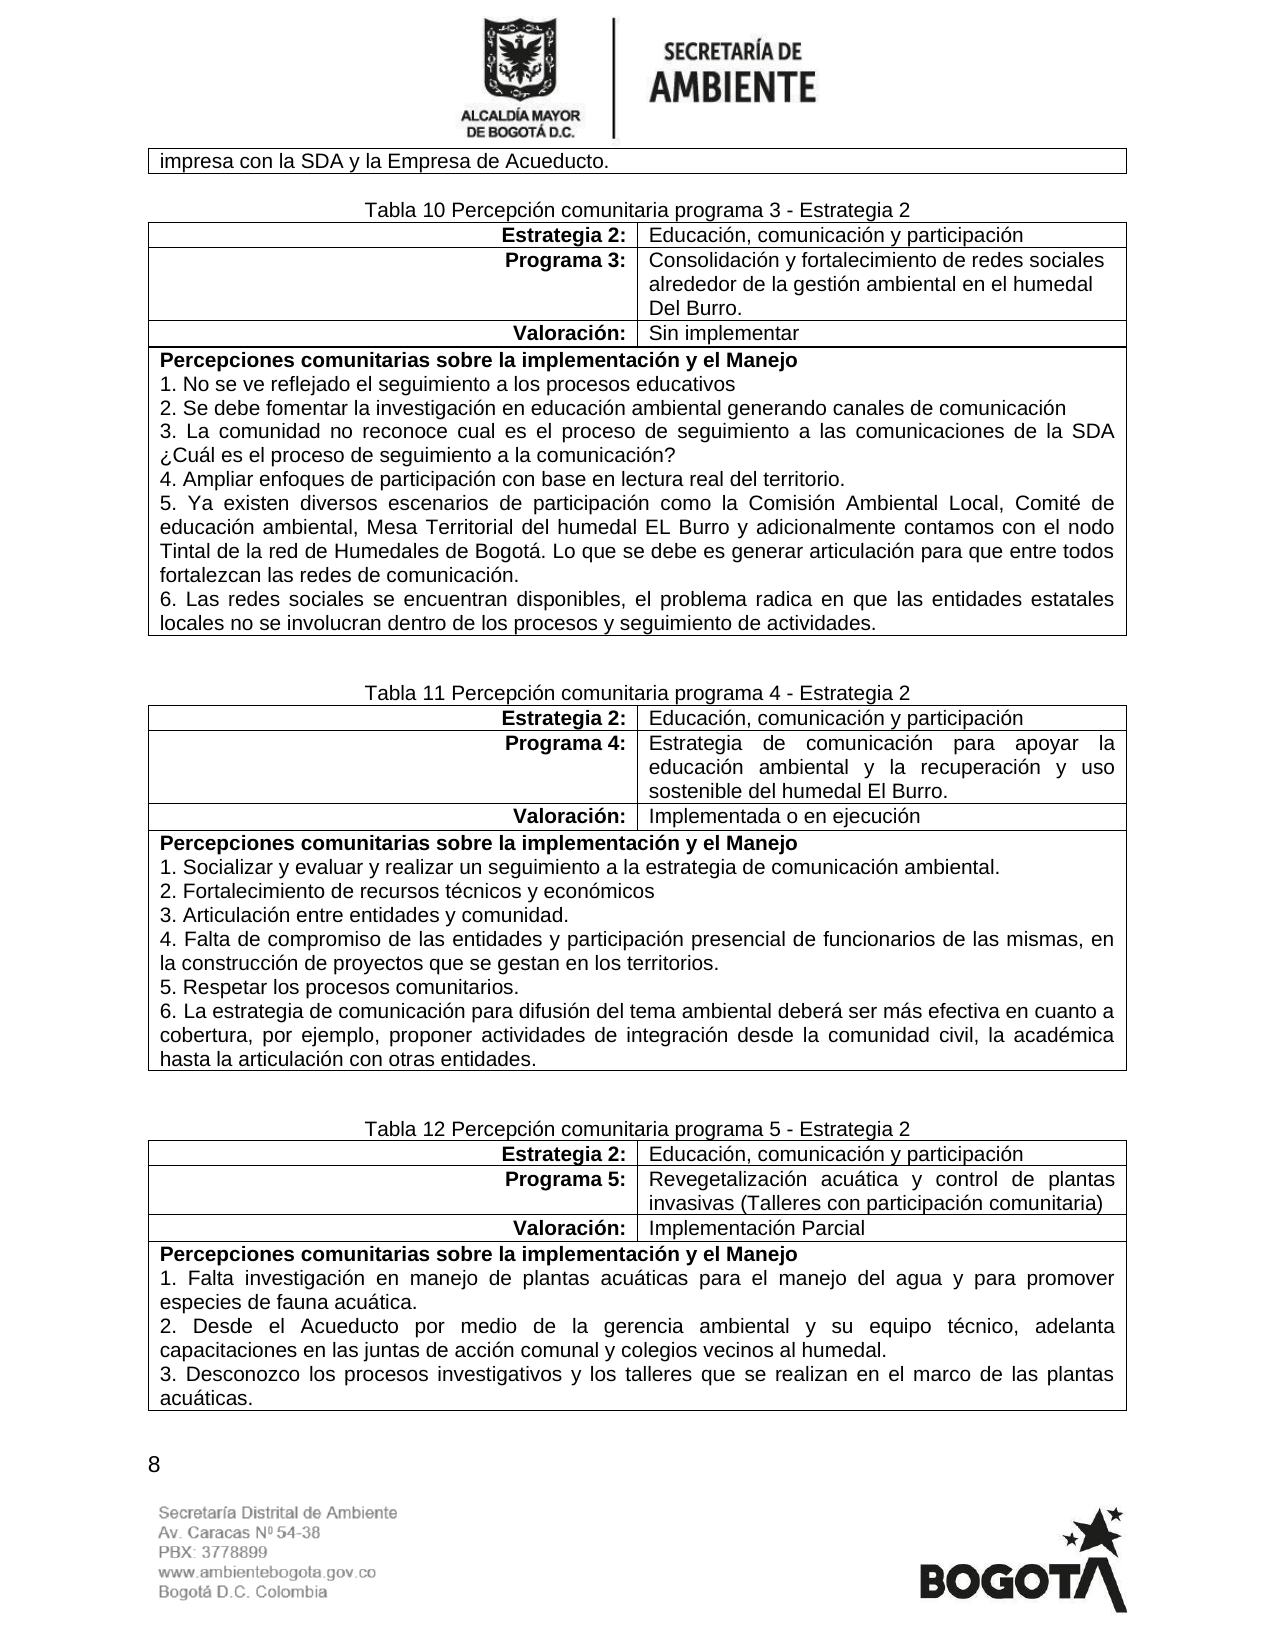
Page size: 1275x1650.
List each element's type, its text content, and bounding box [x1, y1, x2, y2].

table_cell Programa 5: [149, 1166, 637, 1214]
table_cell Sin implementar [638, 321, 1126, 346]
table_cell Estrategia de comunicación para apoyar la educación ambiental y la recuperación y uso sostenible del humedal El Burro. [638, 731, 1126, 803]
table_cell Programa 4: [149, 731, 637, 803]
table_cell Programa 3: [149, 248, 637, 319]
table_cell Valoración: [149, 804, 637, 830]
text Tabla 12 Percepción comunitaria programa 5 - Estrategia 2 [148, 1116, 1127, 1140]
table_header Estrategia 2: [149, 1141, 637, 1165]
table_header Educación, comunicación y participación [638, 223, 1126, 247]
text Tabla 10 Percepción comunitaria programa 3 - Estrategia 2 [148, 198, 1127, 222]
table_cell Revegetalización acuática y control de plantas invasivas (Talleres con participación comunitaria) [638, 1166, 1126, 1214]
picture [147, 1498, 418, 1611]
picture [422, 9, 854, 148]
table_header Educación, comunicación y participación [638, 706, 1126, 730]
table_cell Percepciones comunitarias sobre la implementación y el Manejo 1. No se ve reflejado el seguimiento a los procesos educativos 2. Se debe fomentar la investigación en educación ambiental generando canales de comunicación 3. La comunidad no reconoce cual es el proceso de seguimiento a las comunicaciones de la SDA ¿Cuál es el proceso de seguimiento a la comunicación? 4. Ampliar enfoques de participación con base en lectura real del territorio. 5. Ya existen diversos escenarios de participación como la Comisión Ambiental Local, Comité de educación ambiental, Mesa Territorial del humedal EL Burro y adicionalmente contamos con el nodo Tintal de la red de Humedales de Bogotá. Lo que se debe es generar articulación para que entre todos fortalezcan las redes de comunicación. 6. Las redes sociales se encuentran disponibles, el problema radica en que las entidades estatales locales no se involucran dentro de los procesos y seguimiento de actividades. [149, 348, 1126, 635]
table_header Estrategia 2: [149, 706, 637, 730]
table_header Educación, comunicación y participación [638, 1141, 1126, 1165]
text Tabla 11 Percepción comunitaria programa 4 - Estrategia 2 [148, 681, 1127, 705]
table_cell Implementación Parcial [638, 1215, 1126, 1241]
table_header Estrategia 2: [149, 223, 637, 247]
table_cell Valoración: [149, 321, 637, 346]
table_cell Implementada o en ejecución [638, 804, 1126, 830]
table_cell Percepciones comunitarias sobre la implementación y el Manejo 1. Falta investigación en manejo de plantas acuáticas para el manejo del agua y para promover especies de fauna acuática. 2. Desde el Acueducto por medio de la gerencia ambiental y su equipo técnico, adelanta capacitaciones en las juntas de acción comunal y colegios vecinos al humedal. 3. Desconozco los procesos investigativos y los talleres que se realizan en el marco de las plantas acuáticas. [149, 1242, 1126, 1410]
table_cell Percepciones comunitarias sobre la implementación y el Manejo 1. Socializar y evaluar y realizar un seguimiento a la estrategia de comunicación ambiental. 2. Fortalecimiento de recursos técnicos y económicos 3. Articulación entre entidades y comunidad. 4. Falta de compromiso de las entidades y participación presencial de funcionarios de las mismas, en la construcción de proyectos que se gestan en los territorios. 5. Respetar los procesos comunitarios. 6. La estrategia de comunicación para difusión del tema ambiental deberá ser más efectiva en cuanto a cobertura, por ejemplo, proponer actividades de integración desde la comunidad civil, la académica hasta la articulación con otras entidades. [149, 831, 1126, 1070]
table_cell Consolidación y fortalecimiento de redes sociales alrededor de la gestión ambiental en el humedal Del Burro. [638, 248, 1126, 319]
picture [910, 1498, 1128, 1622]
table_cell Valoración: [149, 1215, 637, 1241]
